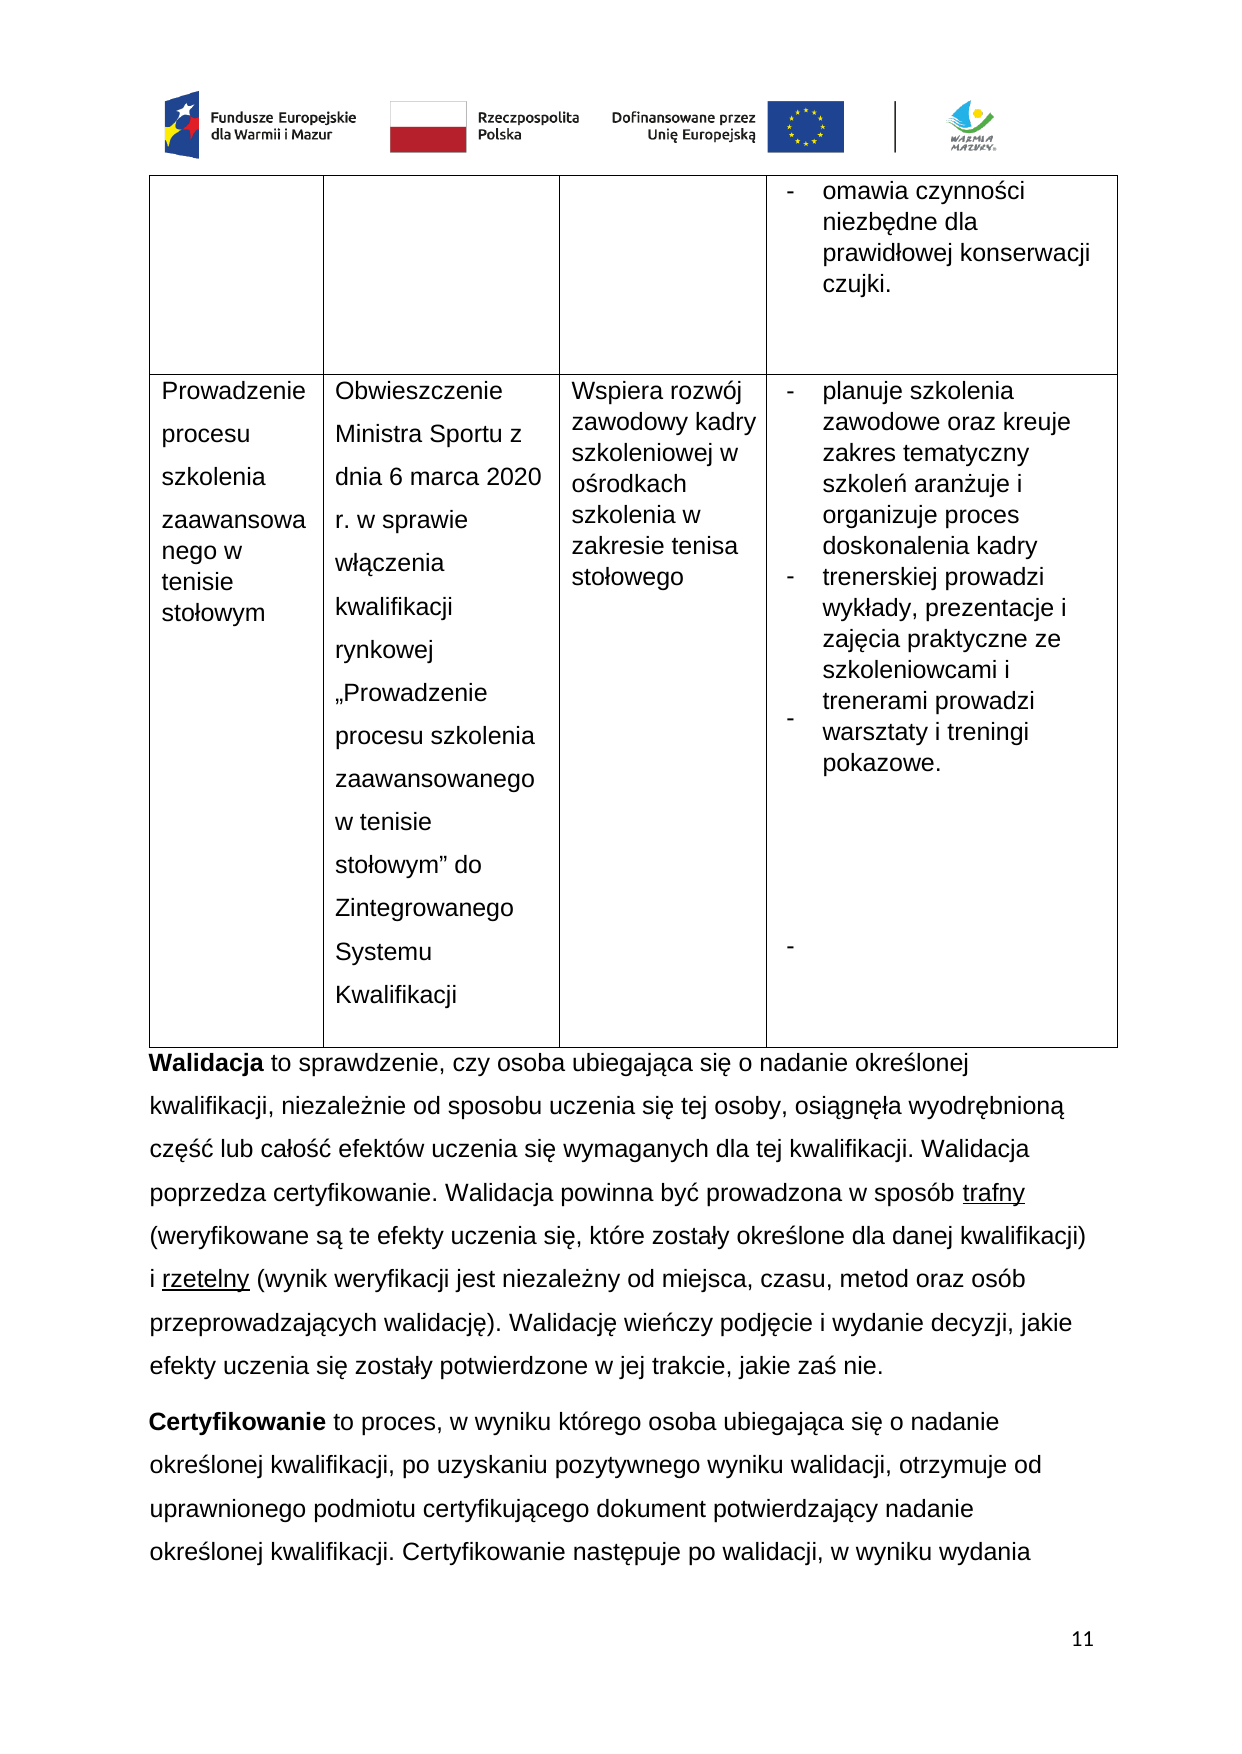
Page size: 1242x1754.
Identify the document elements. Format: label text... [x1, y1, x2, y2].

table_cell Obwieszczenie Ministra Sportu z dnia 6 marca 2020 r. w sprawie włączenia kwalifikacji rynkowej „Prowadzenie procesu szkolenia zaawansowanego w tenisie stołowym” do Zintegrowanego Systemu Kwalifikacji [324, 375, 559, 1047]
text Walidacja to sprawdzenie, czy osoba ubiegająca się o nadanie określonej kwalifikacji, niezależnie od sposobu uczenia się tej osoby, osiągnęła wyodrębnioną część lub całość efektów uczenia się wymaganych dla tej kwalifikacji. Walidacja poprzedza certyfikowanie. Walidacja powinna być prowadzona w sposób trafny (weryfikowane są te efekty uczenia się, które zostały określone dla danej kwalifikacji) i rzetelny (wynik weryfikacji jest niezależny od miejsca, czasu, metod oraz osób przeprowadzających walidację). Walidację wieńczy podjęcie i wydanie decyzji, jakie efekty uczenia się zostały potwierdzone w jej trakcie, jakie zaś nie. [148, 1048, 1093, 1380]
table_cell Prowadzenie procesu szkolenia zaawansowa nego w tenisie stołowym [150, 375, 323, 1047]
table_cell Wspiera rozwój zawodowy kadry szkoleniowej w ośrodkach szkolenia w zakresie tenisa stołowego [560, 375, 766, 1047]
table_cell planuje szkolenia zawodowe oraz kreuje zakres tematyczny szkoleń aranżuje i organizuje proces doskonalenia kadry trenerskiej prowadzi wykłady, prezentacje i zajęcia praktyczne ze szkoleniowcami i trenerami prowadzi warsztaty i treningi pokazowe. [822, 375, 1117, 1047]
table_cell [560, 176, 766, 374]
table_cell - [767, 176, 822, 374]
table_cell [150, 176, 323, 374]
table_cell [324, 176, 559, 374]
picture [148, 73, 1089, 175]
table_cell - - - - [767, 375, 822, 1047]
table_cell omawia czynności niezbędne dla prawidłowej konserwacji czujki. [822, 176, 1117, 374]
